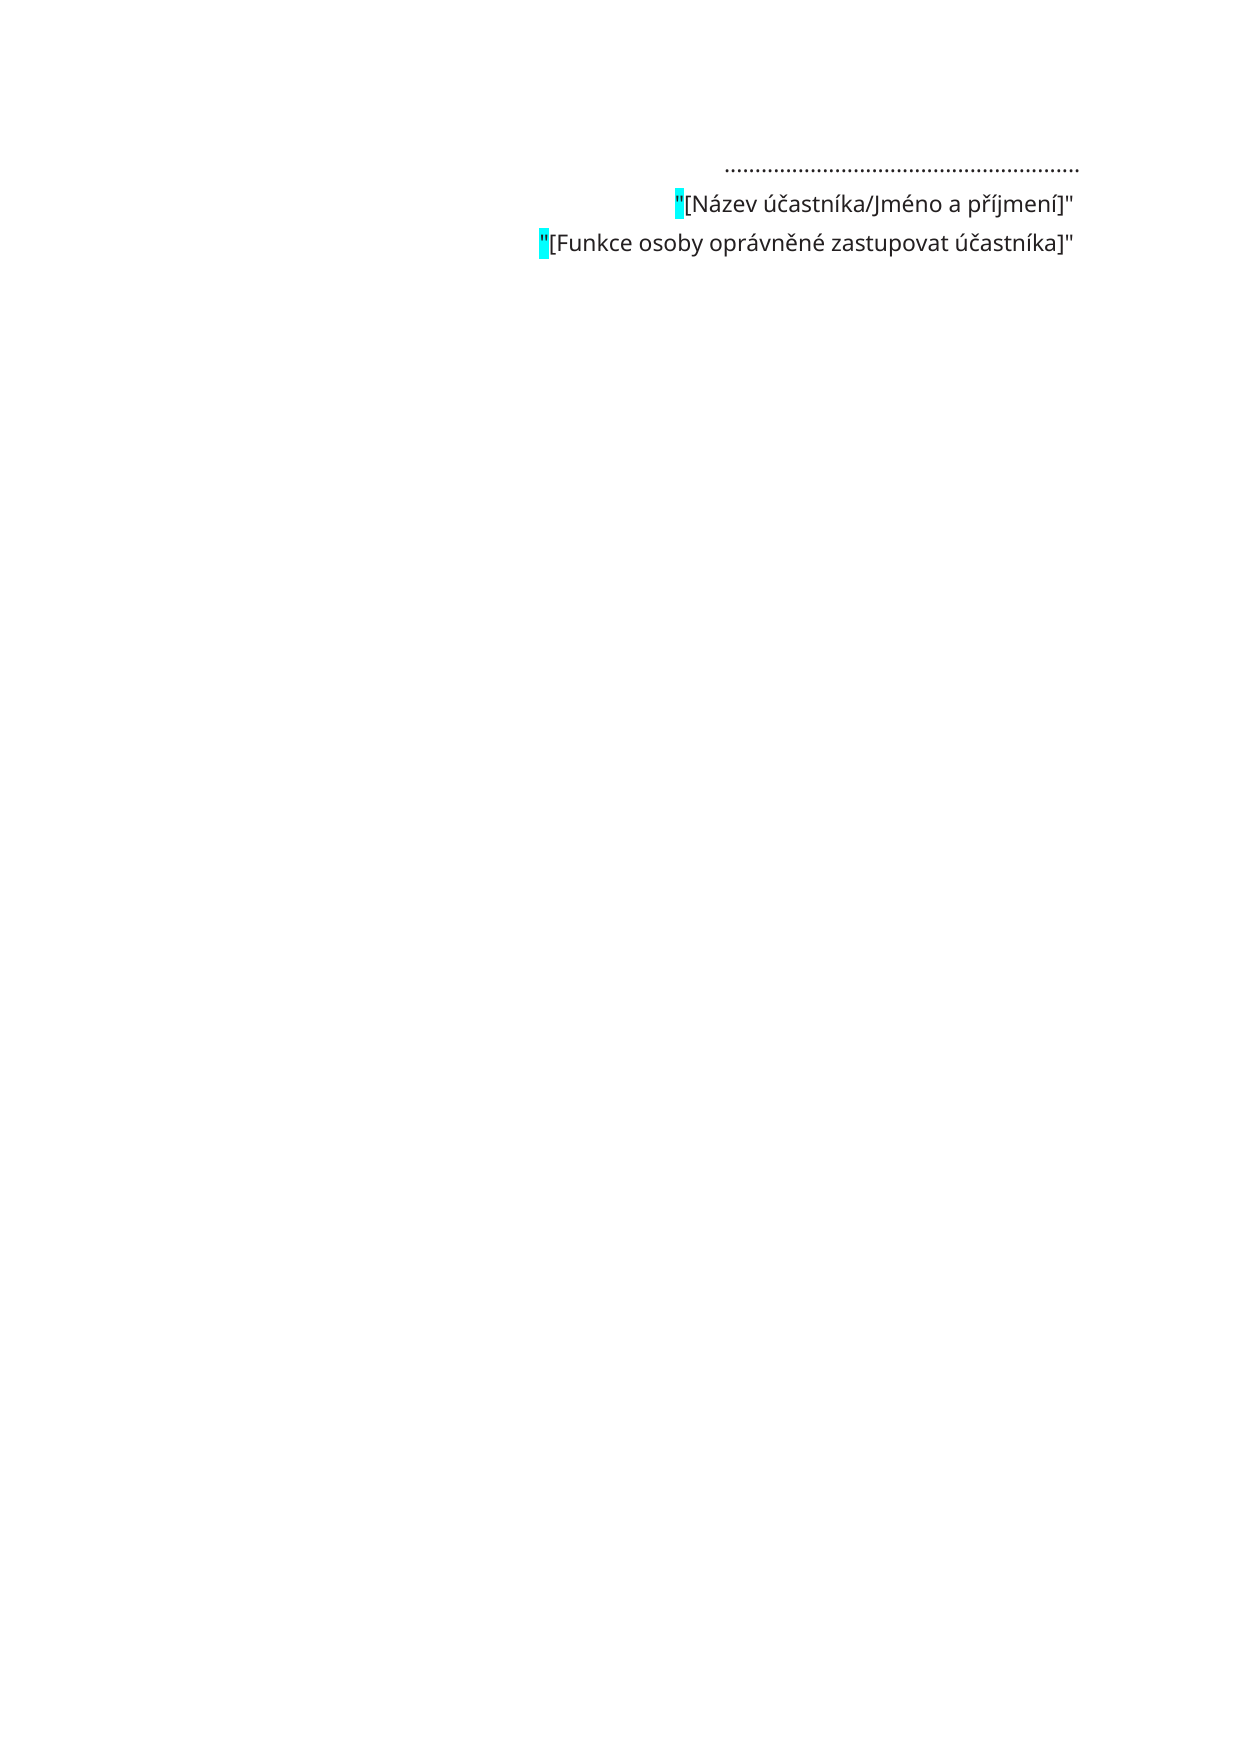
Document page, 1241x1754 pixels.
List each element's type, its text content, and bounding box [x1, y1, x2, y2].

text .......................................................... [148, 148, 1080, 179]
